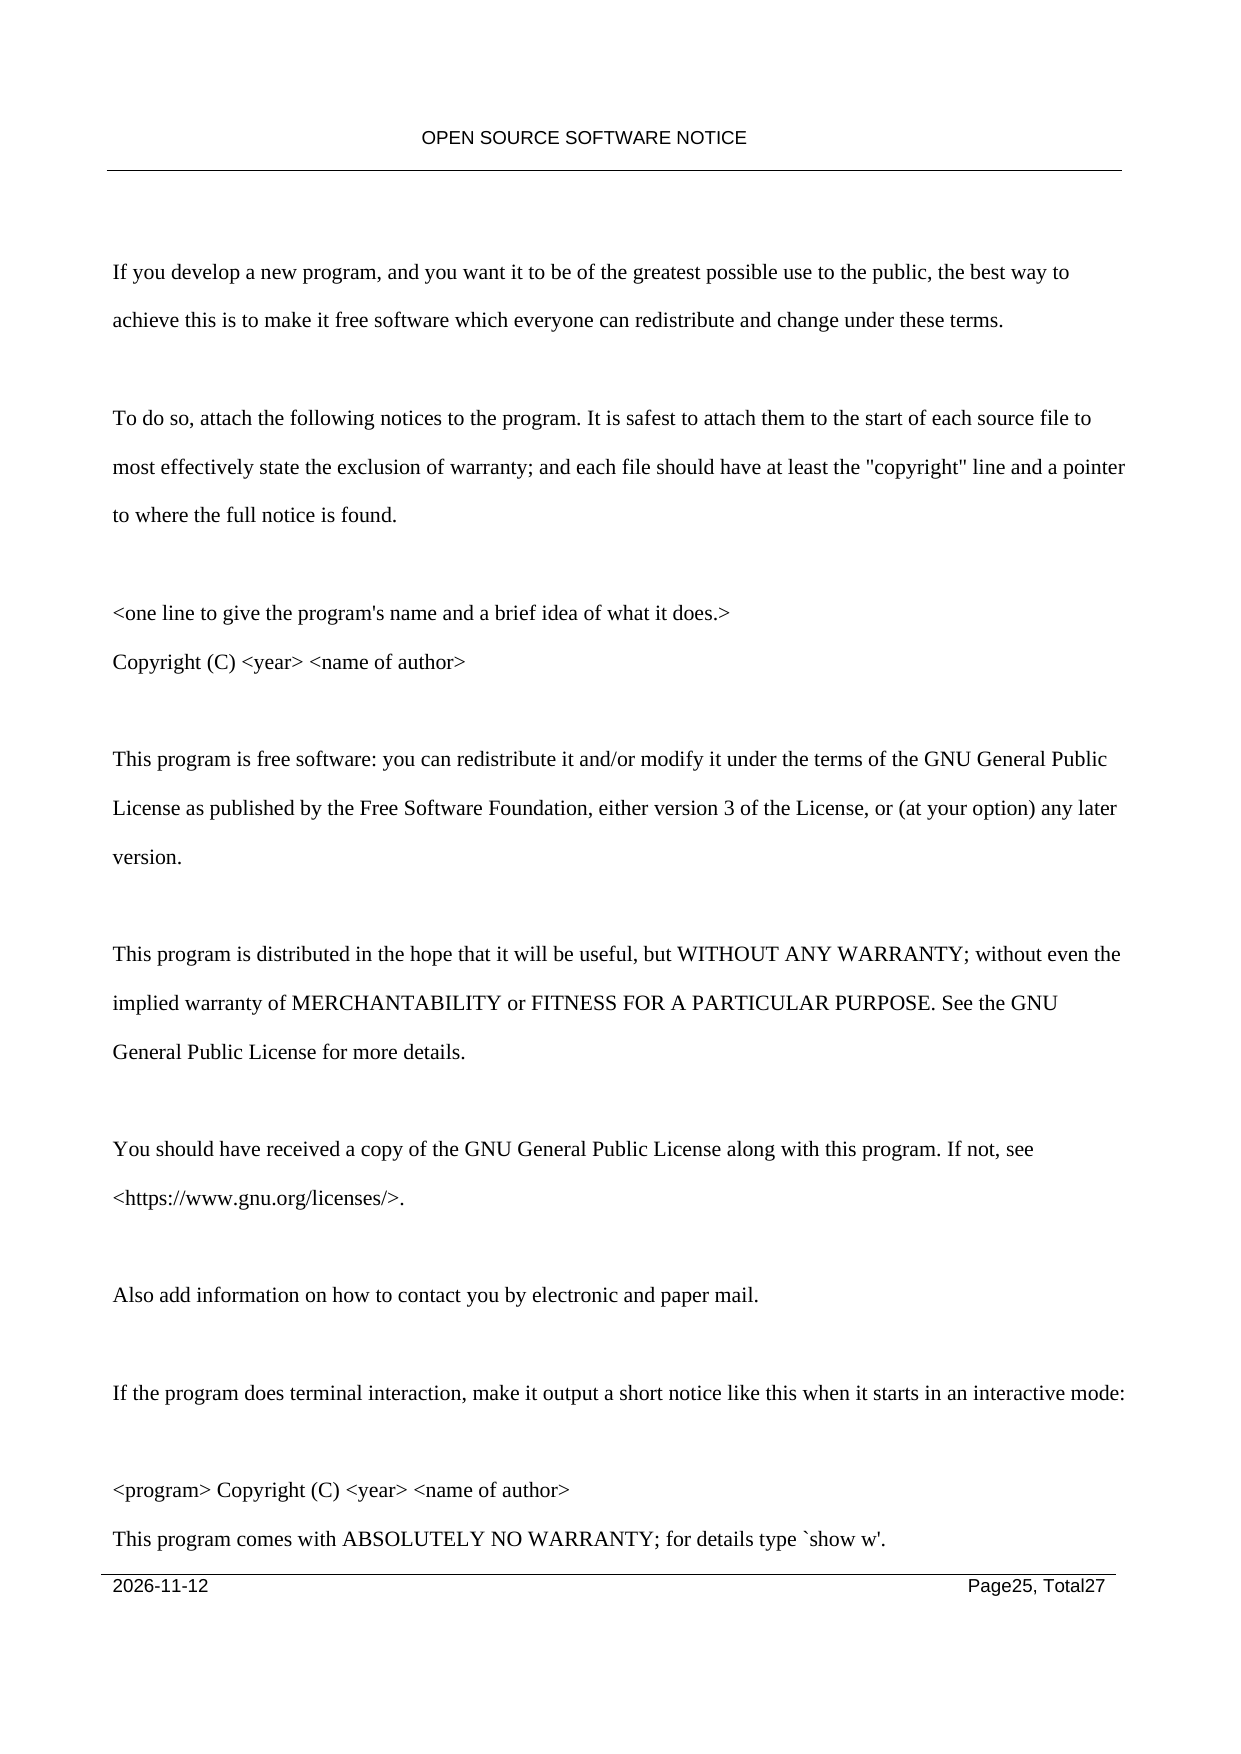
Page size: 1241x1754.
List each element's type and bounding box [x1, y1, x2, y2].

text [112, 206, 1128, 1555]
